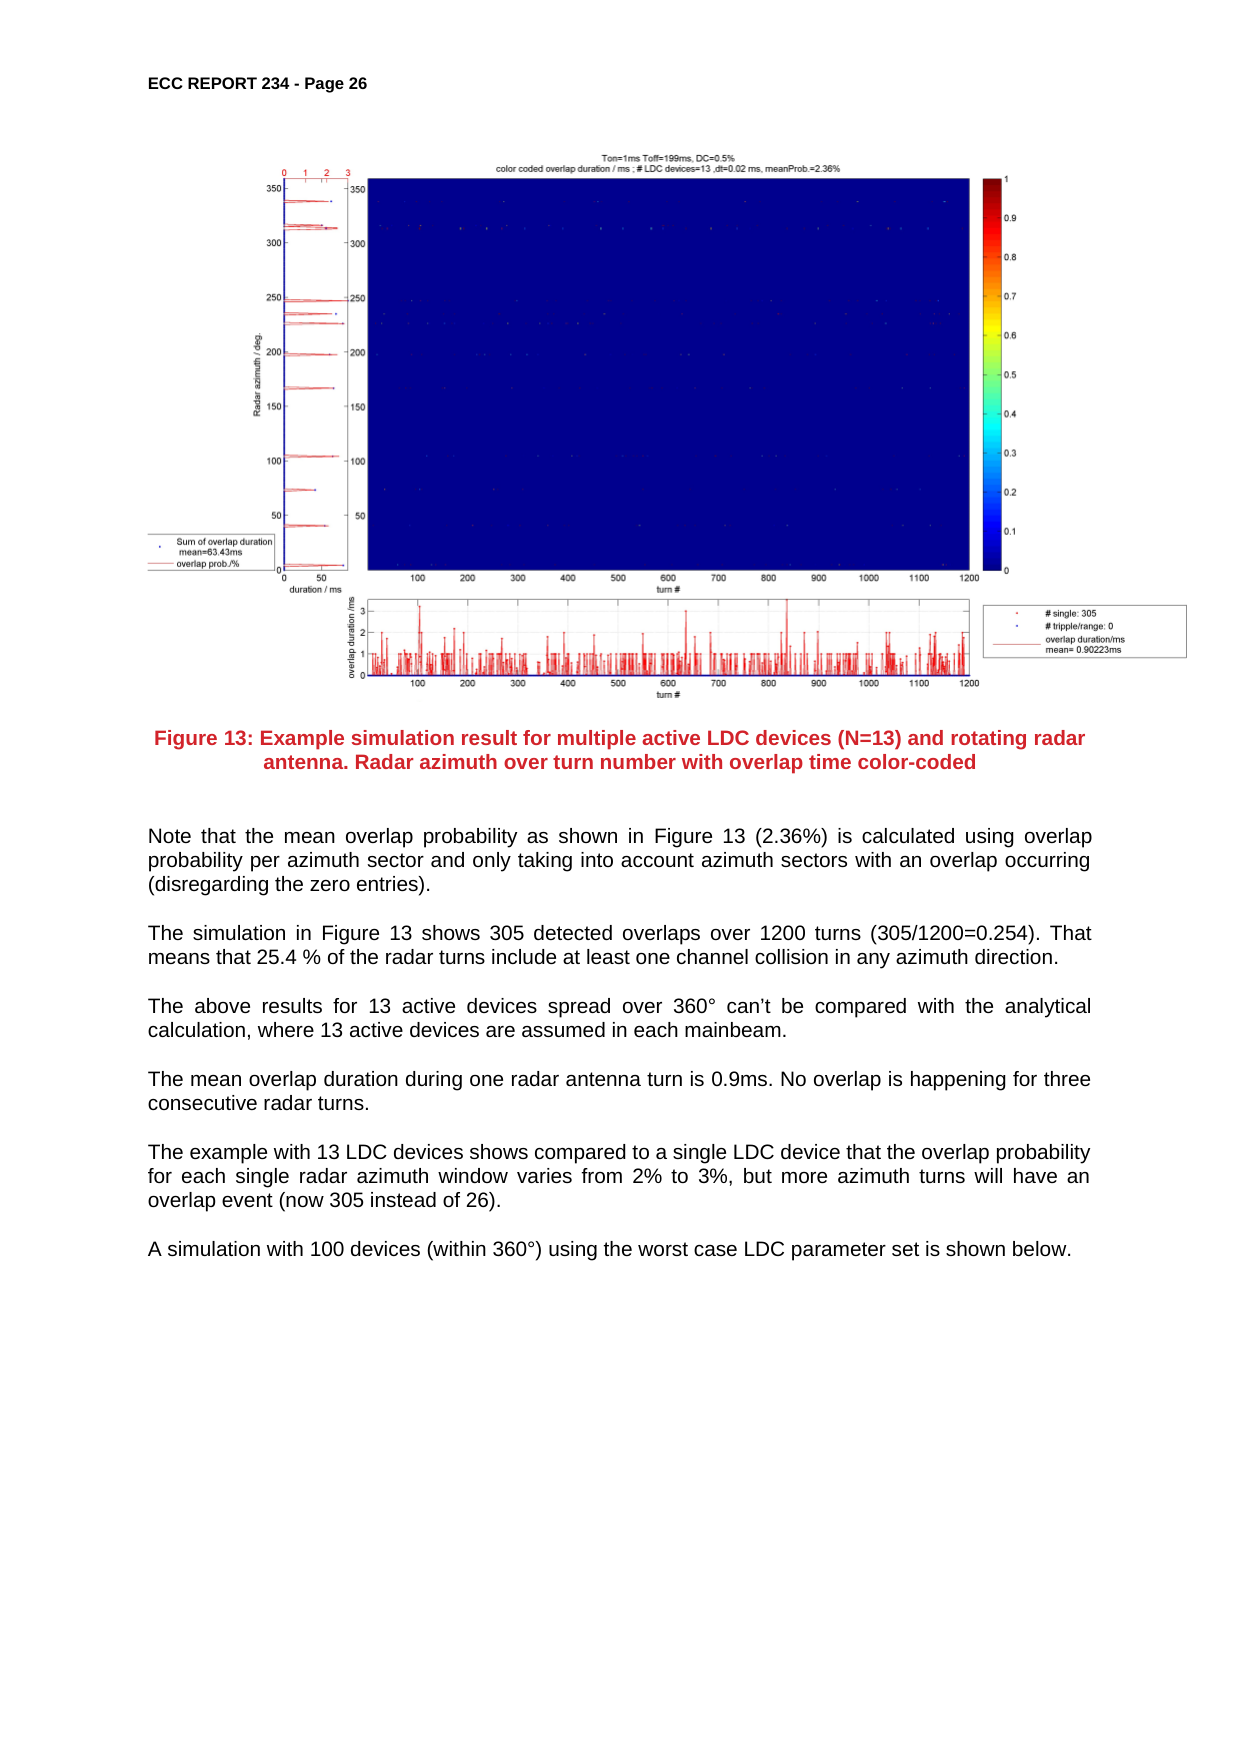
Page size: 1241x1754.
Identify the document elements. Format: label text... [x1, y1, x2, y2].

text The example with 13 LDC devices shows compared to a single LDC device that the overlap probability for each single radar azimuth window varies from 2% to 3%, but more azimuth turns will have an overlap event (now 305 instead of 26). [148, 1140, 1093, 1212]
title Figure 13: Example simulation result for multiple active LDC devices (N=13) and rotating radar antenna. Radar azimuth over turn number with overlap time color-coded [148, 726, 1093, 774]
text The mean overlap duration during one radar antenna turn is 0.9ms. No overlap is happening for three consecutive radar turns. [148, 1067, 1093, 1115]
text Note that the mean overlap probability as shown in Figure 13 (2.36%) is calculated using overlap probability per azimuth sector and only taking into account azimuth sectors with an overlap occurring (disregarding the zero entries). [148, 824, 1093, 896]
text The above results for 13 active devices spread over 360° can’t be compared with the analytical calculation, where 13 active devices are assumed in each mainbeam. [148, 994, 1093, 1042]
text A simulation with 100 devices (within 360°) using the worst case LDC parameter set is shown below. [148, 1237, 1093, 1261]
text The simulation in Figure 13 shows 305 detected overlaps over 1200 turns (305/1200=0.254). That means that 25.4 % of the radar turns include at least one channel collision in any azimuth direction. [148, 921, 1093, 969]
picture [147, 147, 1190, 702]
